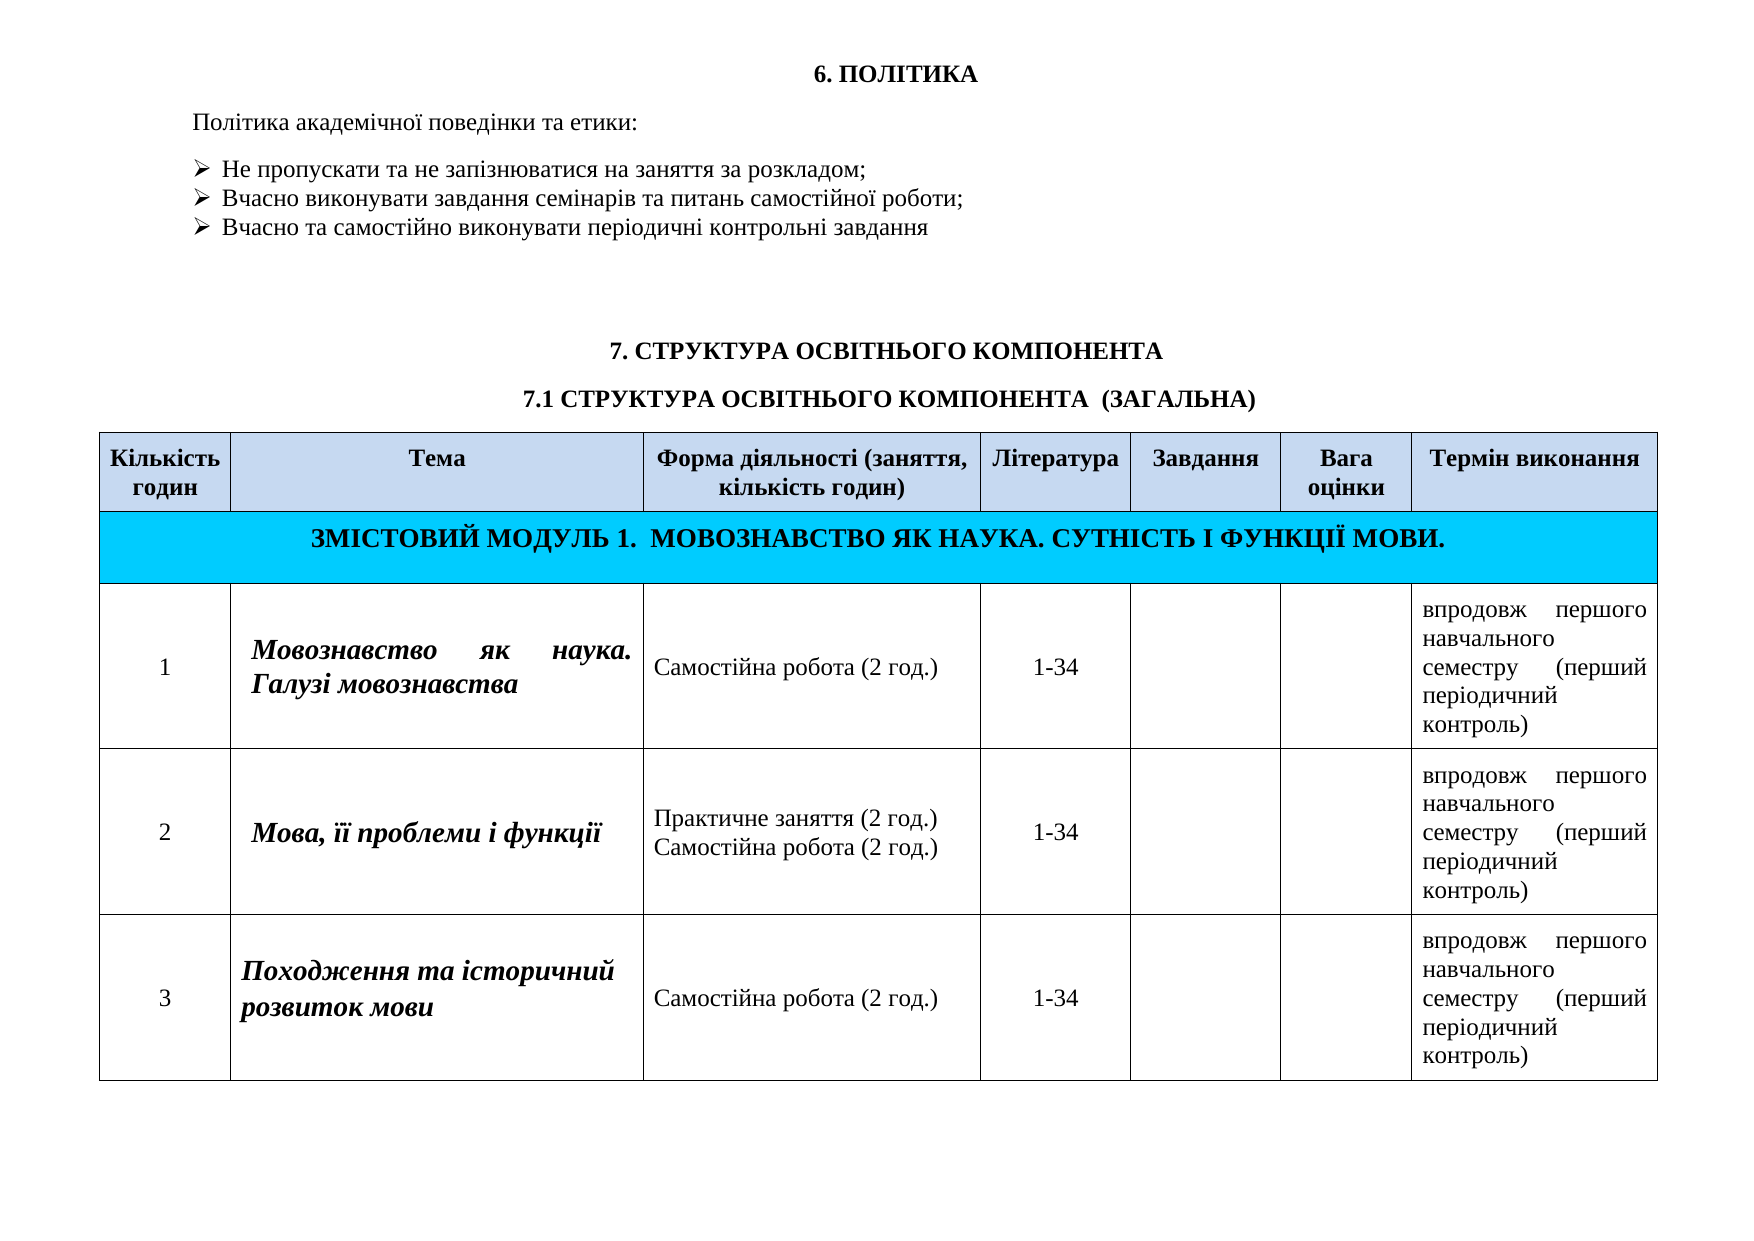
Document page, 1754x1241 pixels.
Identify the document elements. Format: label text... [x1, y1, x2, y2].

table_cell [1131, 749, 1280, 914]
table_header Вага оцінки [1281, 433, 1411, 511]
table_cell 1-34 [981, 915, 1130, 1079]
text 6. Політика [156, 59, 1636, 88]
table_cell [1131, 584, 1280, 748]
table_cell 1-34 [981, 584, 1130, 748]
table_cell Змістовий модуль 1. Мовознавство як наука. Сутність і функції мови. [100, 512, 1657, 583]
table_header Кількість годин [100, 433, 230, 511]
table_cell [1281, 915, 1411, 1079]
table_cell [1131, 915, 1280, 1079]
table_header Тема [231, 433, 643, 511]
text 7. СТРУКТУРА ОСВІТНЬОГО КОМПОНЕНТА [137, 336, 1636, 365]
table_header Література [981, 433, 1130, 511]
list Не пропускати та не запізнюватися на заняття за розкладом; [192, 154, 1636, 183]
table_header Завдання [1131, 433, 1280, 511]
table_cell 2 [100, 749, 230, 914]
text 7.1 СТРУКТУРА ОСВІТНЬОГО КОМПОНЕНТА (ЗАГАЛЬНА) [137, 384, 1636, 413]
table_cell 1 [100, 584, 230, 748]
list Вчасно виконувати завдання семінарів та питань самостійної роботи; [192, 183, 1636, 212]
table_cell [1412, 749, 1657, 914]
text Політика академічної поведінки та етики: [192, 107, 1636, 136]
list Вчасно та самостійно виконувати періодичні контрольні завдання [192, 212, 1636, 241]
table_cell [1281, 749, 1411, 914]
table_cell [644, 749, 980, 914]
table_cell 3 [100, 915, 230, 1079]
table_cell впродовж першого навчального семестру (перший періодичний контроль) [1412, 584, 1657, 748]
table_header Термін виконання [1412, 433, 1657, 511]
table_cell Мовознавство як наука. Галузі мовознавства [231, 584, 643, 748]
table_cell Мова, її проблеми і функції [231, 749, 643, 914]
table_header Форма діяльності (заняття, кількість годин) [644, 433, 980, 511]
table_cell Походження та історичний розвиток мови [231, 915, 643, 1079]
table_cell [1281, 584, 1411, 748]
table_cell 1-34 [981, 749, 1130, 914]
table_cell Самостійна робота (2 год.) [644, 584, 980, 748]
table_cell Самостійна робота (2 год.) [644, 915, 980, 1079]
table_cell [1412, 915, 1657, 1079]
